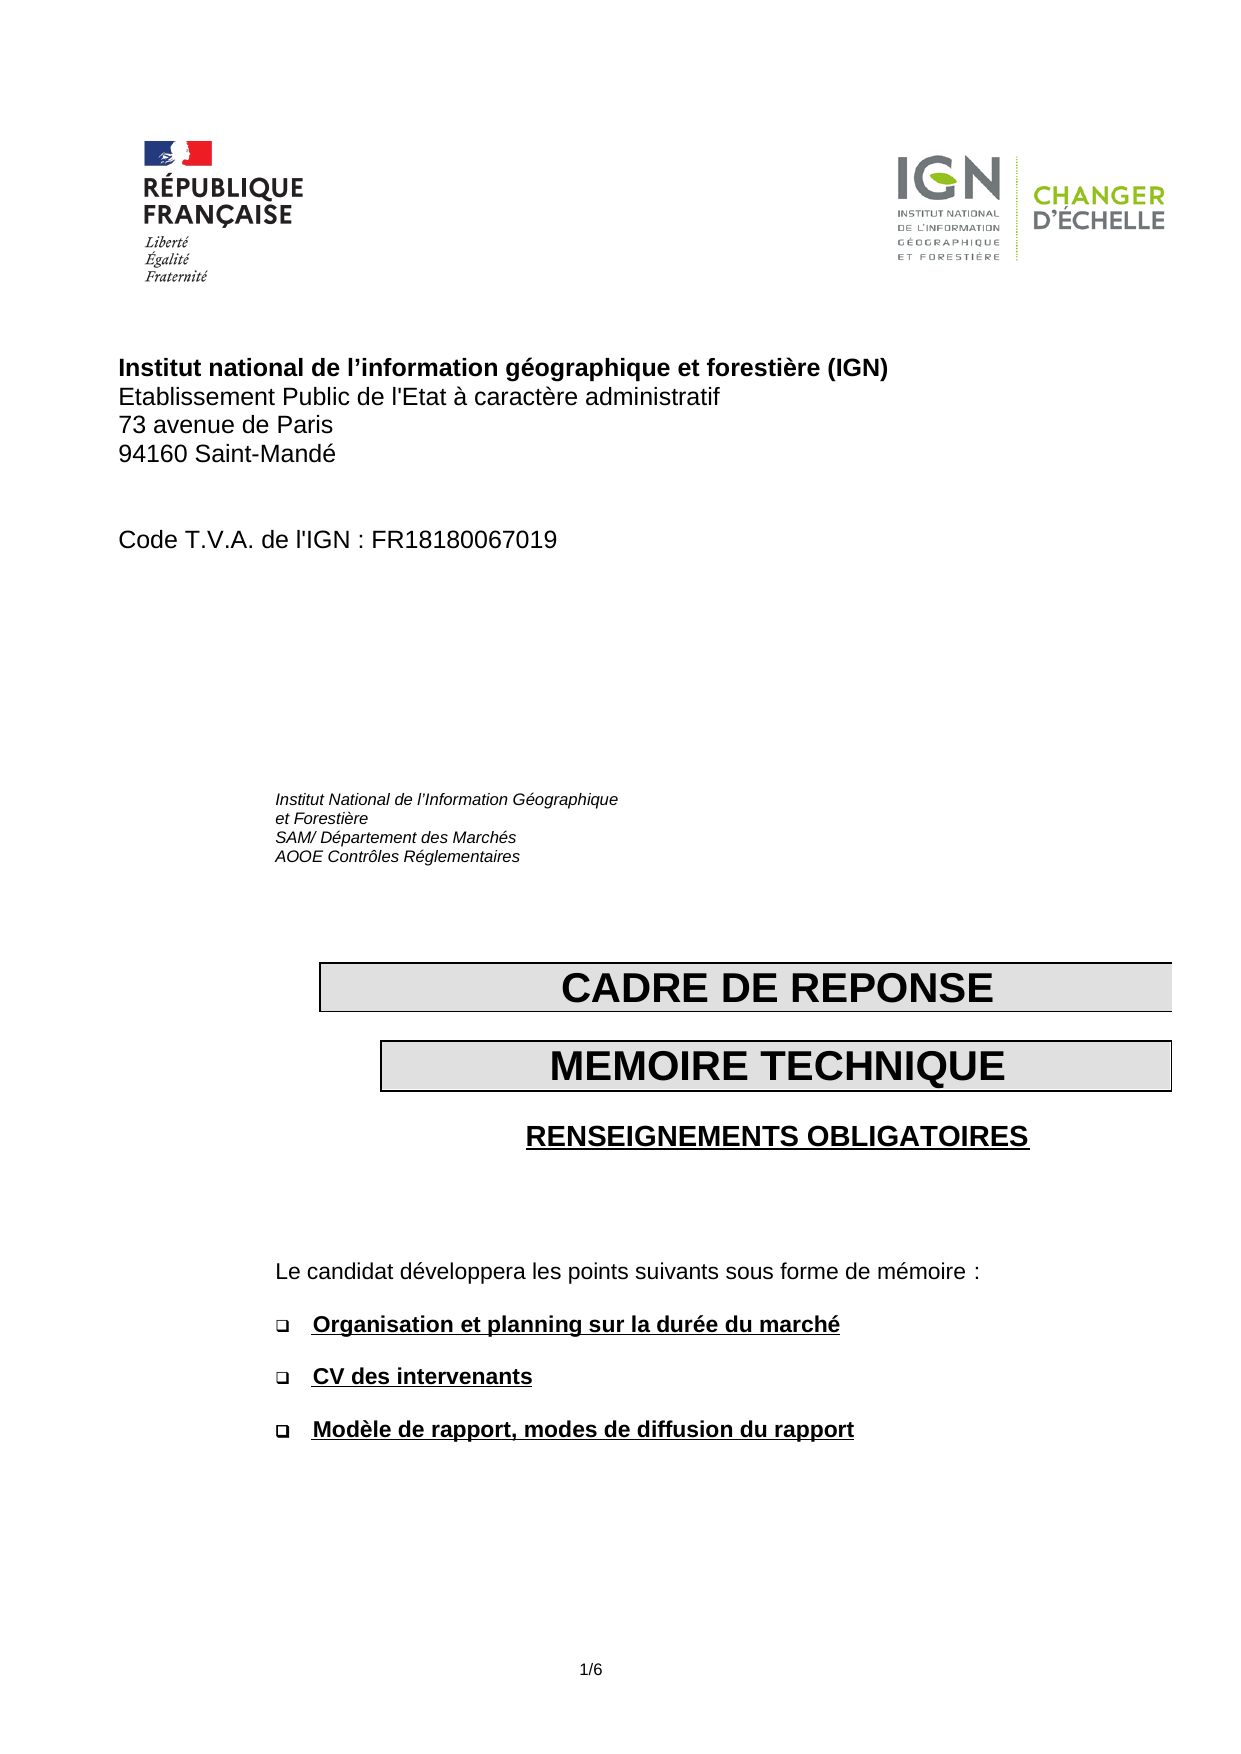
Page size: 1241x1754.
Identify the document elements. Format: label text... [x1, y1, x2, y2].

text 94160 Saint-Mandé [118, 439, 1121, 468]
text Institut national de l’information géographique et forestière (IGN) [118, 353, 1121, 382]
picture [889, 151, 1172, 271]
text 73 avenue de Paris [118, 410, 1121, 439]
text Etablissement Public de l'Etat à caractère administratif [118, 382, 1121, 410]
text Code T.V.A. de l'IGN : FR18180067019 [118, 525, 1122, 554]
